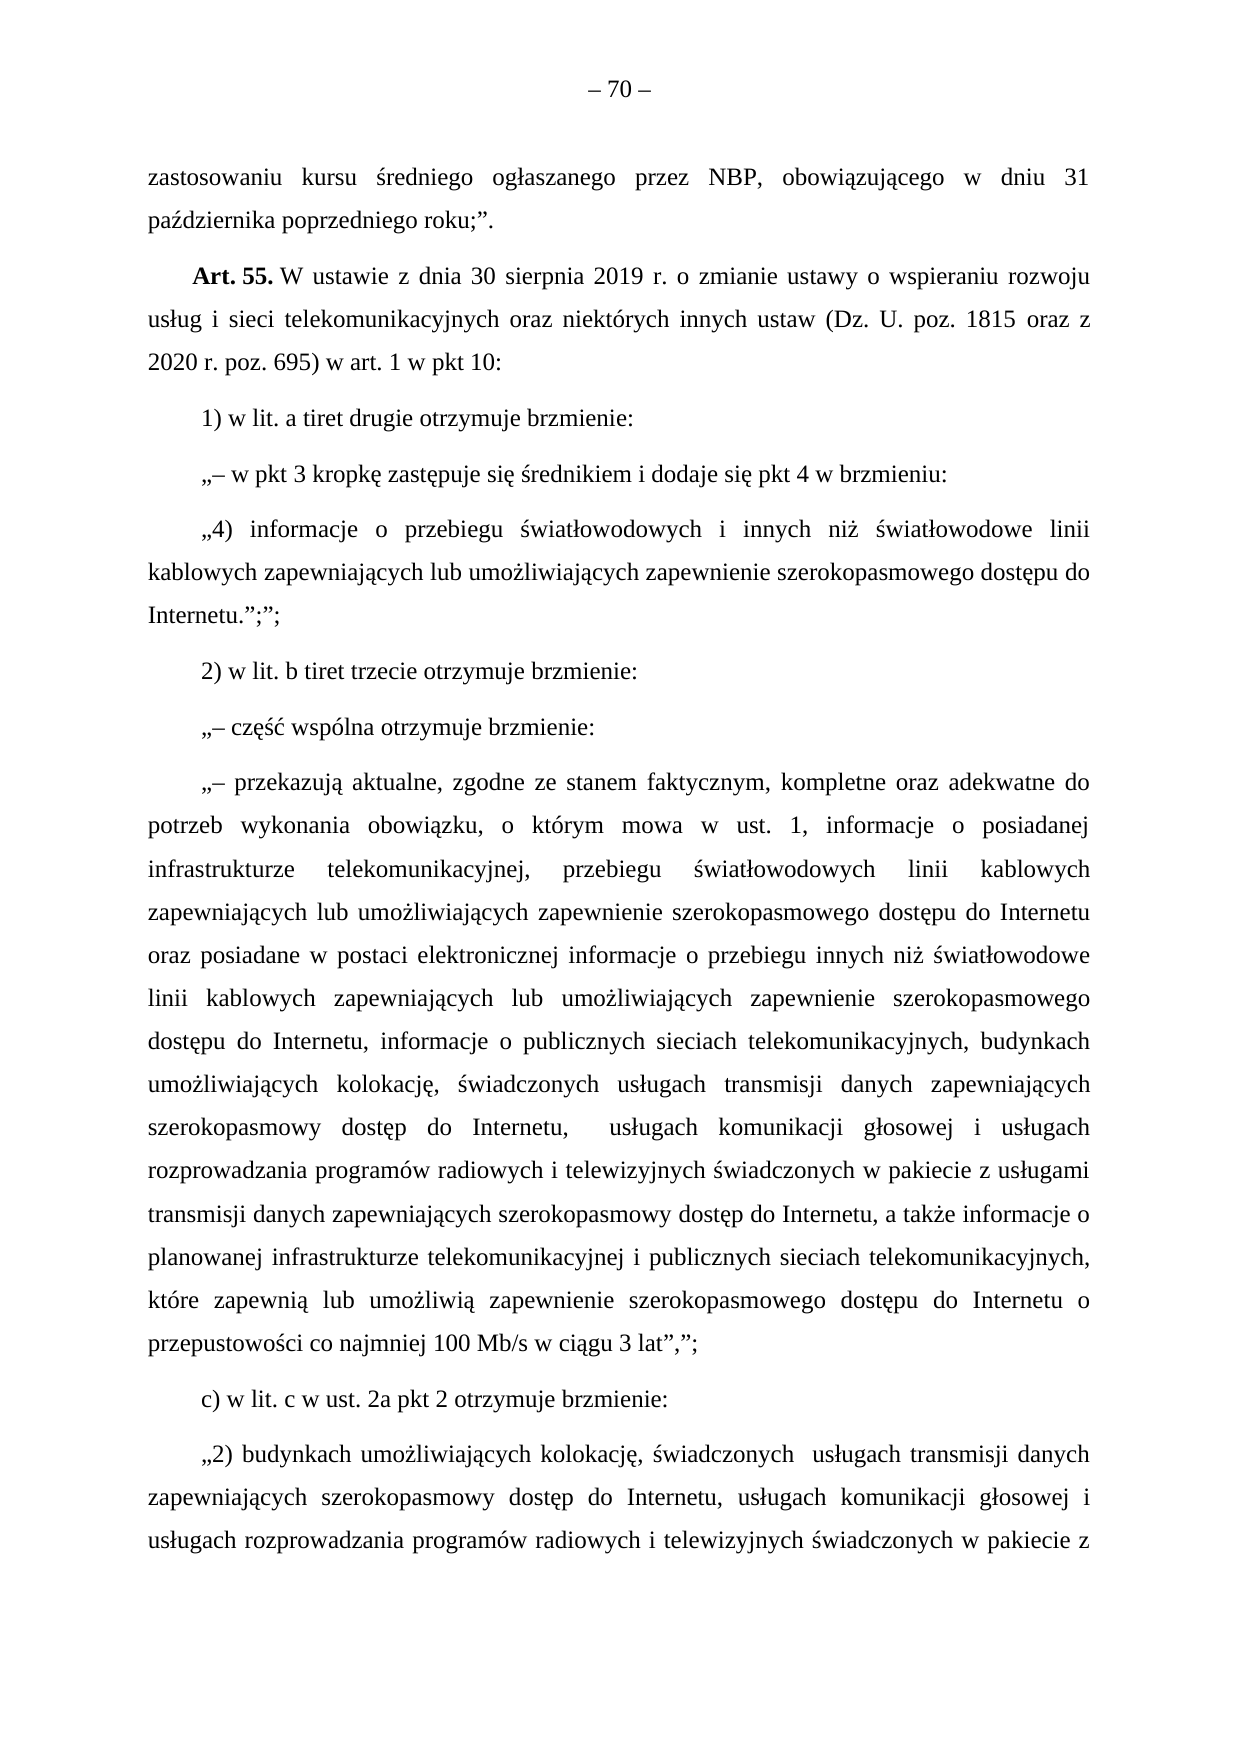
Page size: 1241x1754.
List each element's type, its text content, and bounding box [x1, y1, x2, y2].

text „4) informacje o przebiegu światłowodowych i innych niż światłowodowe linii kablowych zapewniających lub umożliwiających zapewnienie szerokopasmowego dostępu do Internetu.”;”; [148, 514, 1091, 629]
text „– w pkt 3 kropkę zastępuje się średnikiem i dodaje się pkt 4 w brzmieniu: [148, 459, 1091, 487]
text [148, 1439, 1091, 1554]
text „– przekazują aktualne, zgodne ze stanem faktycznym, kompletne oraz adekwatne do potrzeb wykonania obowiązku, o którym mowa w ust. 1, informacje o posiadanej infrastrukturze telekomunikacyjnej, przebiegu światłowodowych linii kablowych zapewniających lub umożliwiających zapewnienie szerokopasmowego dostępu do Internetu oraz posiadane w postaci elektronicznej informacje o przebiegu innych niż światłowodowe linii kablowych zapewniających lub umożliwiających zapewnienie szerokopasmowego dostępu do Internetu, informacje o publicznych sieciach telekomunikacyjnych, budynkach umożliwiających kolokację, świadczonych usługach transmisji danych zapewniających szerokopasmowy dostęp do Internetu, usługach komunikacji głosowej i usługach rozprowadzania programów radiowych i telewizyjnych świadczonych w pakiecie z usługami transmisji danych zapewniających szerokopasmowy dostęp do Internetu, a także informacje o planowanej infrastrukturze telekomunikacyjnej i publicznych sieciach telekomunikacyjnych, które zapewnią lub umożliwią zapewnienie szerokopasmowego dostępu do Internetu o przepustowości co najmniej 100 Mb/s w ciągu 3 lat”,”; [148, 767, 1091, 1357]
text 1) w lit. a tiret drugie otrzymuje brzmienie: [148, 403, 1091, 432]
text 2) w lit. b tiret trzecie otrzymuje brzmienie: [148, 656, 1091, 685]
text Art. 55. W ustawie z dnia 30 sierpnia 2019 r. o zmianie ustawy o wspieraniu rozwoju usług i sieci telekomunikacyjnych oraz niektórych innych ustaw (Dz. U. poz. 1815 oraz z 2020 r. poz. 695) w art. 1 w pkt 10: [148, 261, 1091, 376]
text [148, 162, 1091, 234]
text „– część wspólna otrzymuje brzmienie: [148, 712, 1091, 741]
text c) w lit. c w ust. 2a pkt 2 otrzymuje brzmienie: [148, 1384, 1091, 1412]
